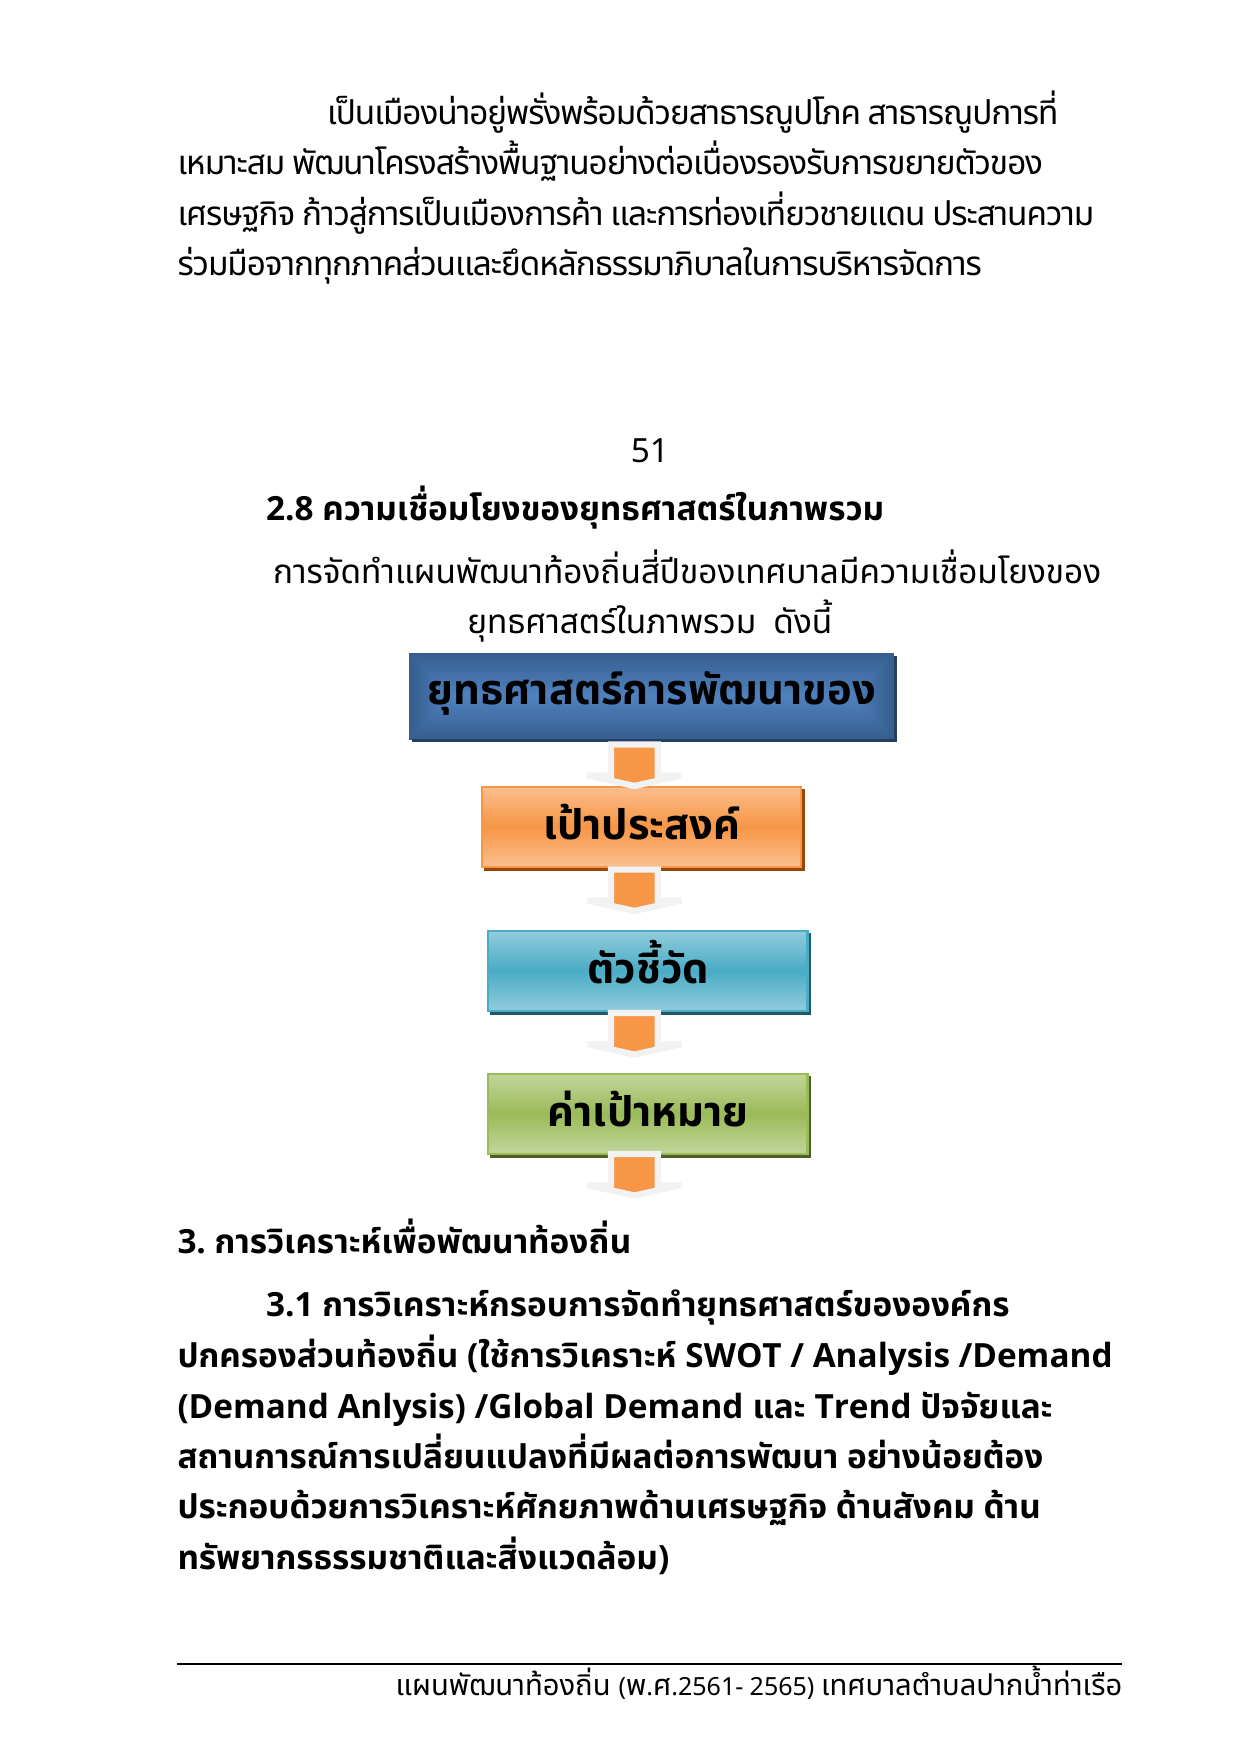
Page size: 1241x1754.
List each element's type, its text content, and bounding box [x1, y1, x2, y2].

text 51 [177, 427, 1122, 472]
text 3.1 การวิเคราะห์กรอบการจัดทำยุทธศาสตร์ขององค์กรปกครองส่วนท้องถิ่น (ใช้การวิเคราะห์ SWOT / Analysis /Demand (Demand Anlysis) /Global Demand และ Trend ปัจจัยและสถานการณ์การเปลี่ยนแปลงที่มีผลต่อการพัฒนา อย่างน้อยต้องประกอบด้วยการวิเคราะห์ศักยภาพด้านเศรษฐกิจ ด้านสังคม ด้านทรัพยากรธรรมชาติและสิ่งแวดล้อม) [177, 1281, 1122, 1584]
text การจัดทำแผนพัฒนาท้องถิ่นสี่ปีของเทศบาลมีความเชื่อมโยงของยุทธศาสตร์ในภาพรวม ดังนี้ [177, 548, 1122, 648]
text เป็นเมืองน่าอยู่พรั่งพร้อมด้วยสาธารณูปโภค สาธารณูปการที่เหมาะสม พัฒนาโครงสร้างพื้นฐานอย่างต่อเนื่องรองรับการขยายตัวของเศรษฐกิจ ก้าวสู่การเป็นเมืองการค้า และการท่องเที่ยวชายแดน ประสานความร่วมมือจากทุกภาคส่วนและยึดหลักธรรมาภิบาลในการบริหารจัดการ [177, 89, 1122, 290]
text 2.8 ความเชื่อมโยงของยุทธศาสตร์ในภาพรวม [177, 484, 1122, 535]
text 3. การวิเคราะห์เพื่อพัฒนาท้องถิ่น [177, 1218, 1122, 1269]
